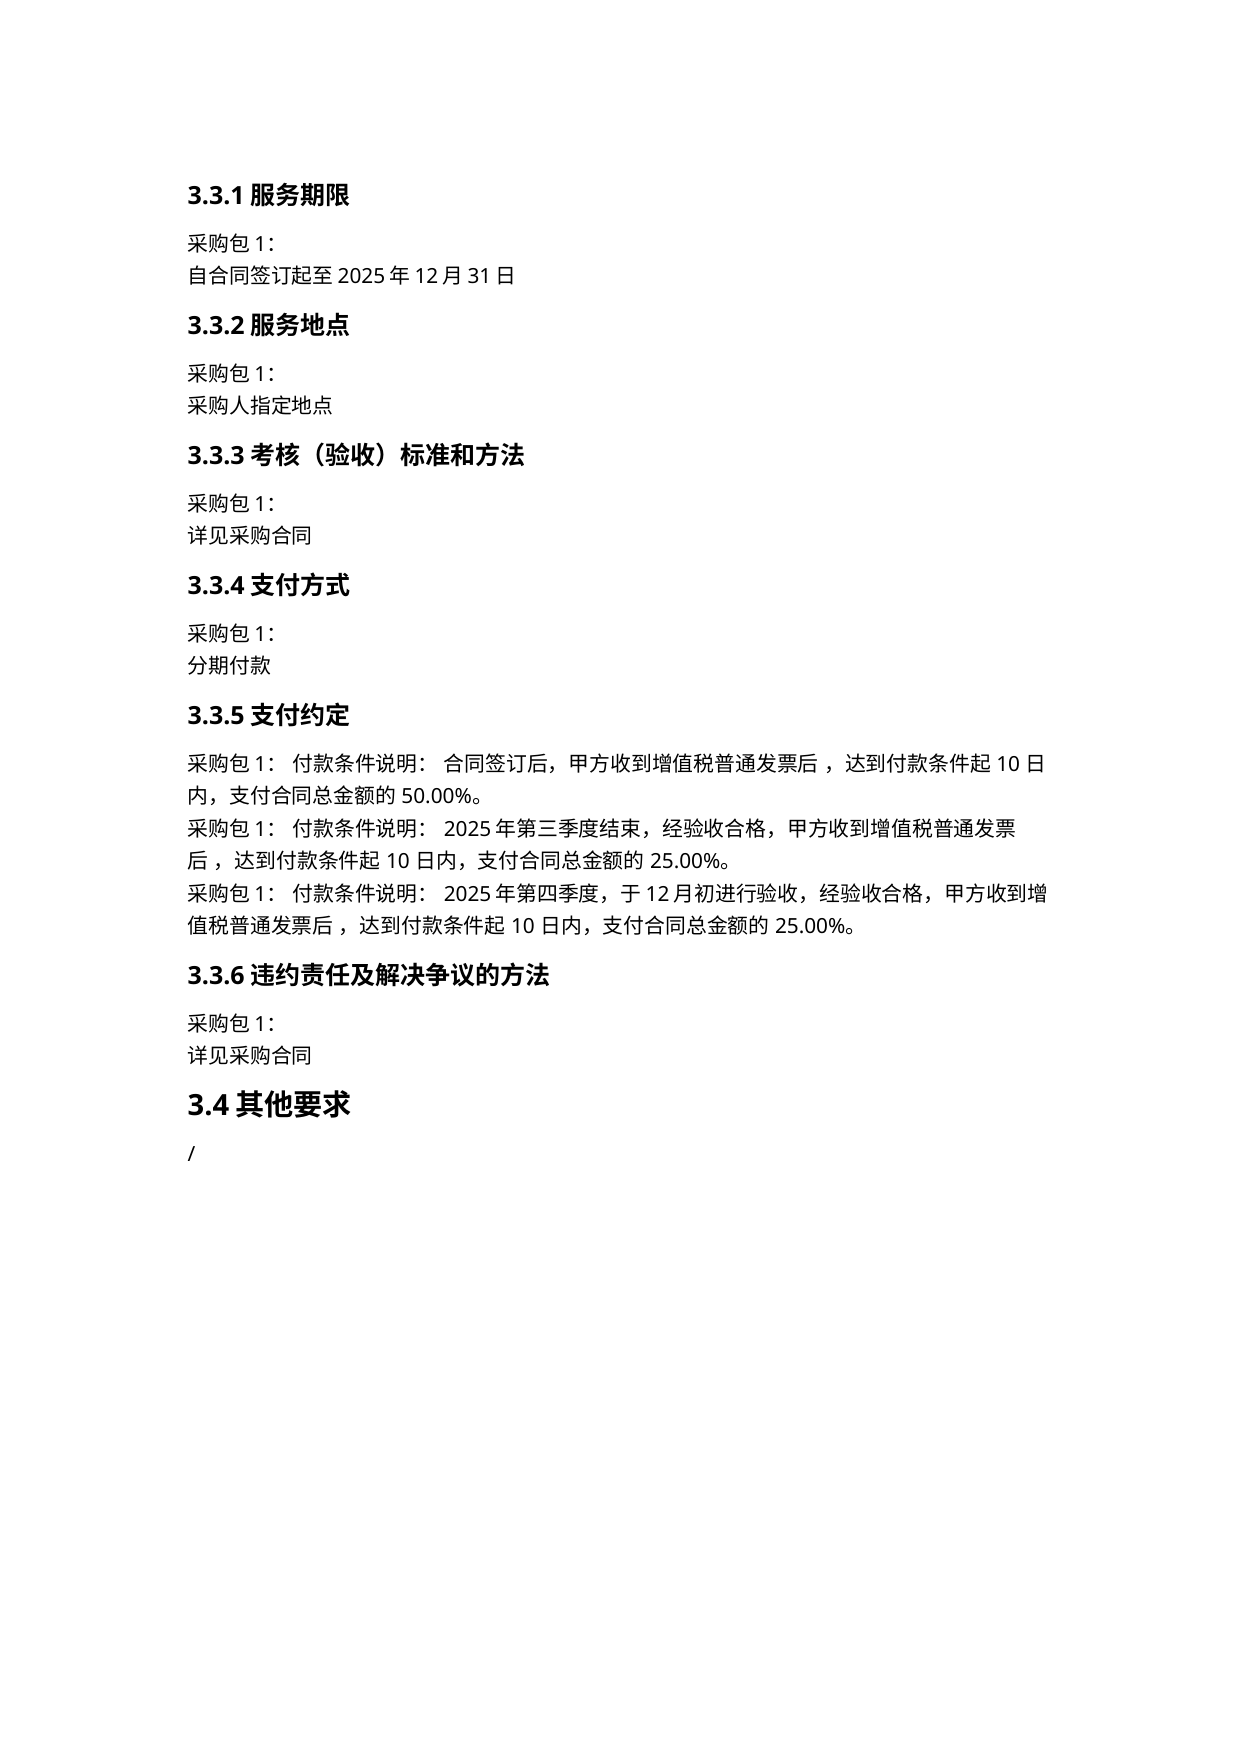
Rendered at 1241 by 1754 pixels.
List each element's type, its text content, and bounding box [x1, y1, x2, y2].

text 3.3.1服务期限 [187, 162, 1053, 227]
text 采购包1： 付款条件说明： 2025年第四季度，于12月初进行验收，经验收合格，甲方收到增值税普通发票后 ，达到付款条件起 10 日内，支付合同总金额的 25.00%。 [187, 877, 1053, 942]
text 3.3.4支付方式 [187, 552, 1053, 617]
text 详见采购合同 [187, 1039, 1053, 1072]
text 采购包1： [187, 357, 1053, 389]
text 3.3.5支付约定 [187, 682, 1053, 747]
text 3.3.6违约责任及解决争议的方法 [187, 942, 1053, 1007]
text 采购包1： 付款条件说明： 合同签订后，甲方收到增值税普通发票后 ，达到付款条件起 10 日内，支付合同总金额的 50.00%。 [187, 747, 1053, 812]
text 采购包1： 付款条件说明： 2025年第三季度结束，经验收合格，甲方收到增值税普通发票后 ，达到付款条件起 10 日内，支付合同总金额的 25.00%。 [187, 812, 1053, 877]
text 自合同签订起至2025年12月31日 [187, 259, 1053, 292]
text 采购包1： [187, 1007, 1053, 1039]
text 3.4其他要求 [187, 1072, 1053, 1137]
text 采购包1： [187, 617, 1053, 649]
text 3.3.3考核（验收）标准和方法 [187, 422, 1053, 487]
text 采购包1： [187, 487, 1053, 519]
text 采购人指定地点 [187, 389, 1053, 422]
text 分期付款 [187, 649, 1053, 682]
text 3.3.2服务地点 [187, 292, 1053, 357]
text 采购包1： [187, 227, 1053, 259]
text / [187, 1137, 1053, 1169]
text 详见采购合同 [187, 519, 1053, 552]
